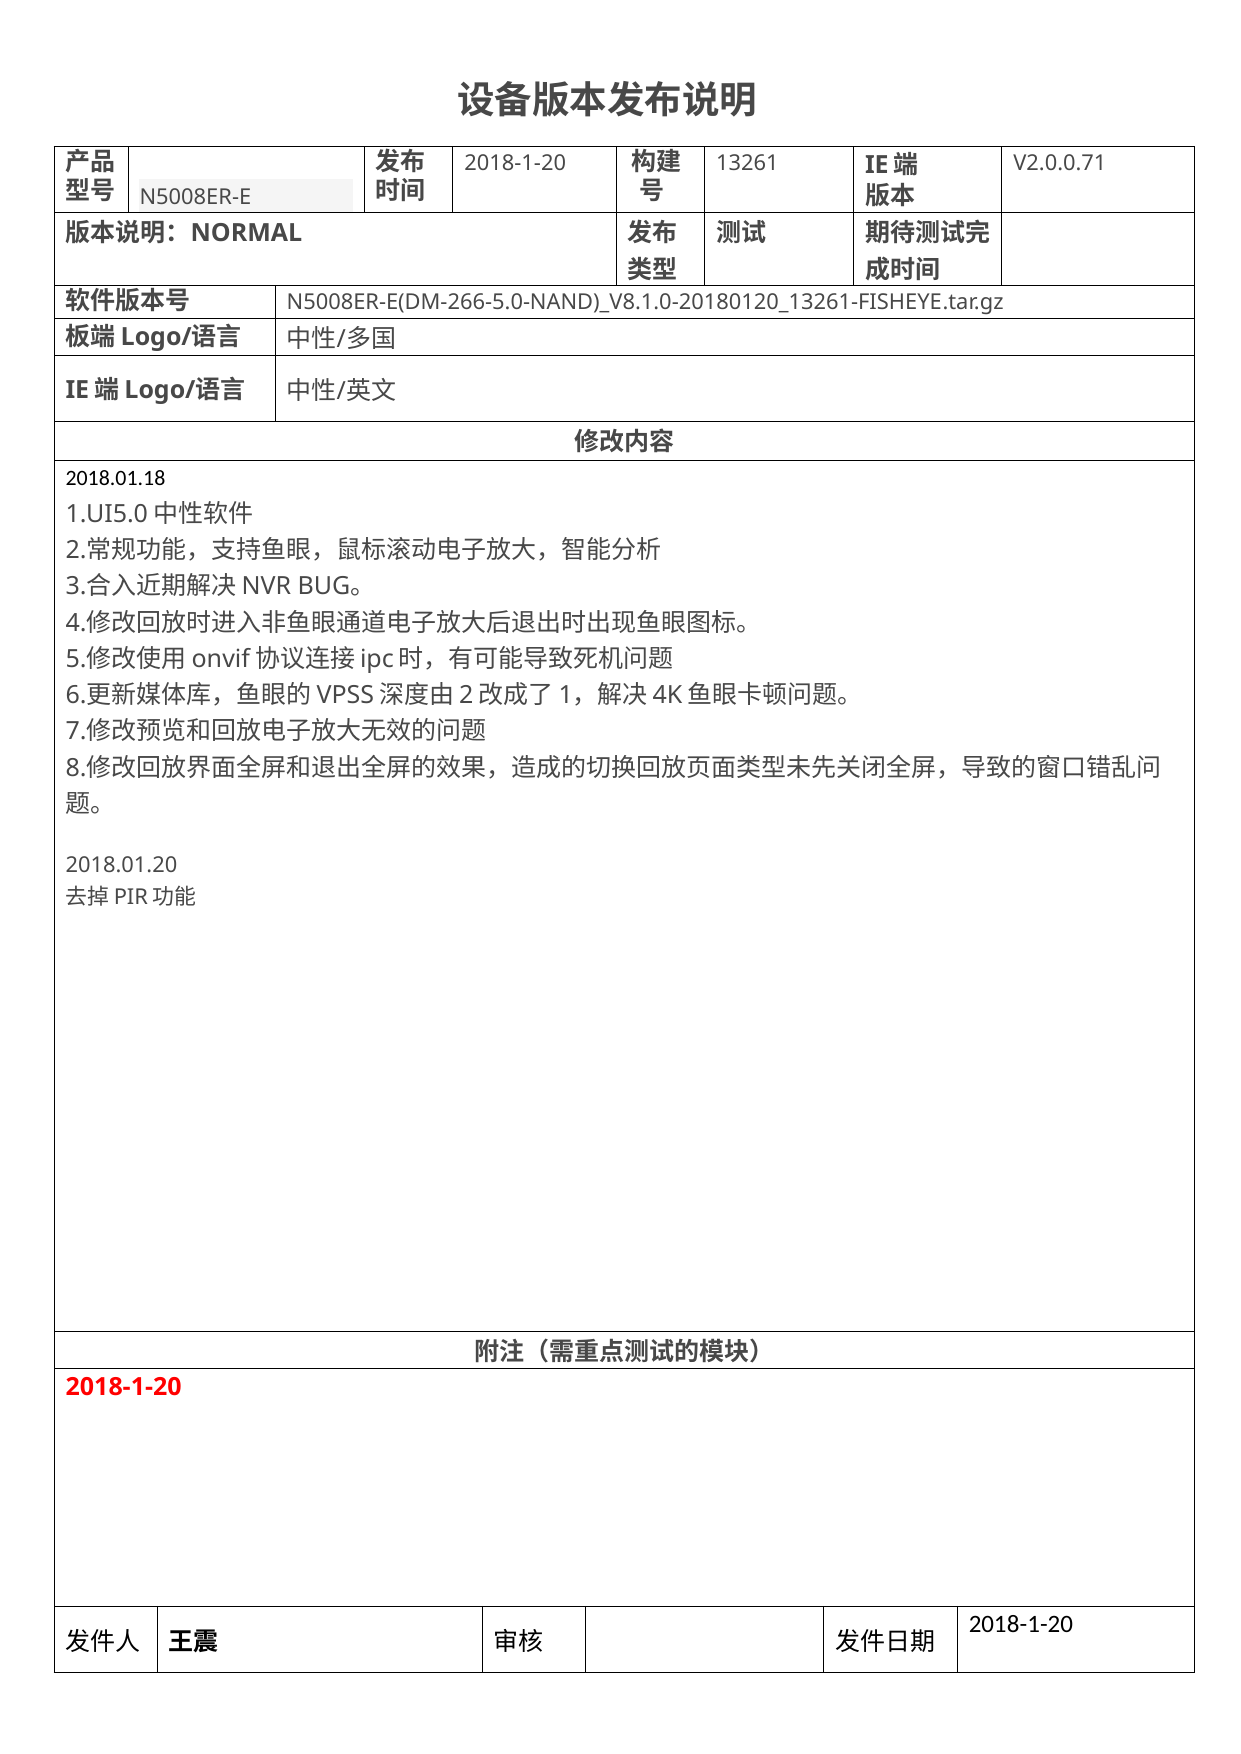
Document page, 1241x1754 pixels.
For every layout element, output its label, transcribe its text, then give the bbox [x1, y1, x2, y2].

table_header 2018-1-20 [453, 147, 616, 212]
table_cell 发件日期 [824, 1607, 957, 1672]
text 设备版本发布说明 [98, 64, 1116, 129]
table_cell 发件人 [55, 1607, 157, 1672]
table_cell [586, 1607, 823, 1672]
table_cell 修改内容 [55, 422, 1194, 460]
table_header IE端 版本 [854, 147, 1001, 212]
table_cell 审核 [483, 1607, 585, 1672]
table_header 产品 型号 [55, 147, 128, 212]
table_cell 王震 [158, 1607, 482, 1672]
table_cell 板端Logo/语言 [55, 319, 275, 355]
table_header 13261 [705, 147, 853, 212]
table_cell 测试 [705, 213, 853, 285]
table_cell 2018-1-20 [55, 1369, 1194, 1606]
table_cell [1002, 213, 1194, 285]
table_cell N5008ER-E(DM-266-5.0-NAND)_V8.1.0-20180120_13261-FISHEYE.tar.gz [276, 286, 1194, 317]
table_cell 版本说明：NORMAL [55, 213, 616, 285]
table_cell 2018-1-20 [958, 1607, 1194, 1672]
table_header 窗体顶端 N5008ER-E [129, 147, 364, 212]
table_header 发布时间 [365, 147, 452, 212]
table_header 构建 号 [617, 147, 704, 212]
table_cell 窗体顶端 2018.01.18 1.UI5.0中性软件 2.常规功能，支持鱼眼，鼠标滚动电子放大，智能分析 3.合入近期解决NVR BUG。 4.修改回放时进入非鱼眼通道电子放大后退出时出现鱼眼图标。 5.修改使用onvif协议连接ipc时，有可能导致死机问题 6.更新媒体库，鱼眼的VPSS深度由2改成了1，解决4K鱼眼卡顿问题。 7.修改预览和回放电子放大无效的问题 8.修改回放界面全屏和退出全屏的效果，造成的切换回放页面类型未先关闭全屏，导致的窗口错乱问题。 2018.01.20 去掉PIR功能 [55, 461, 1194, 1331]
table_cell 软件版本号 [55, 286, 275, 317]
table_header V2.0.0.71 [1002, 147, 1194, 212]
